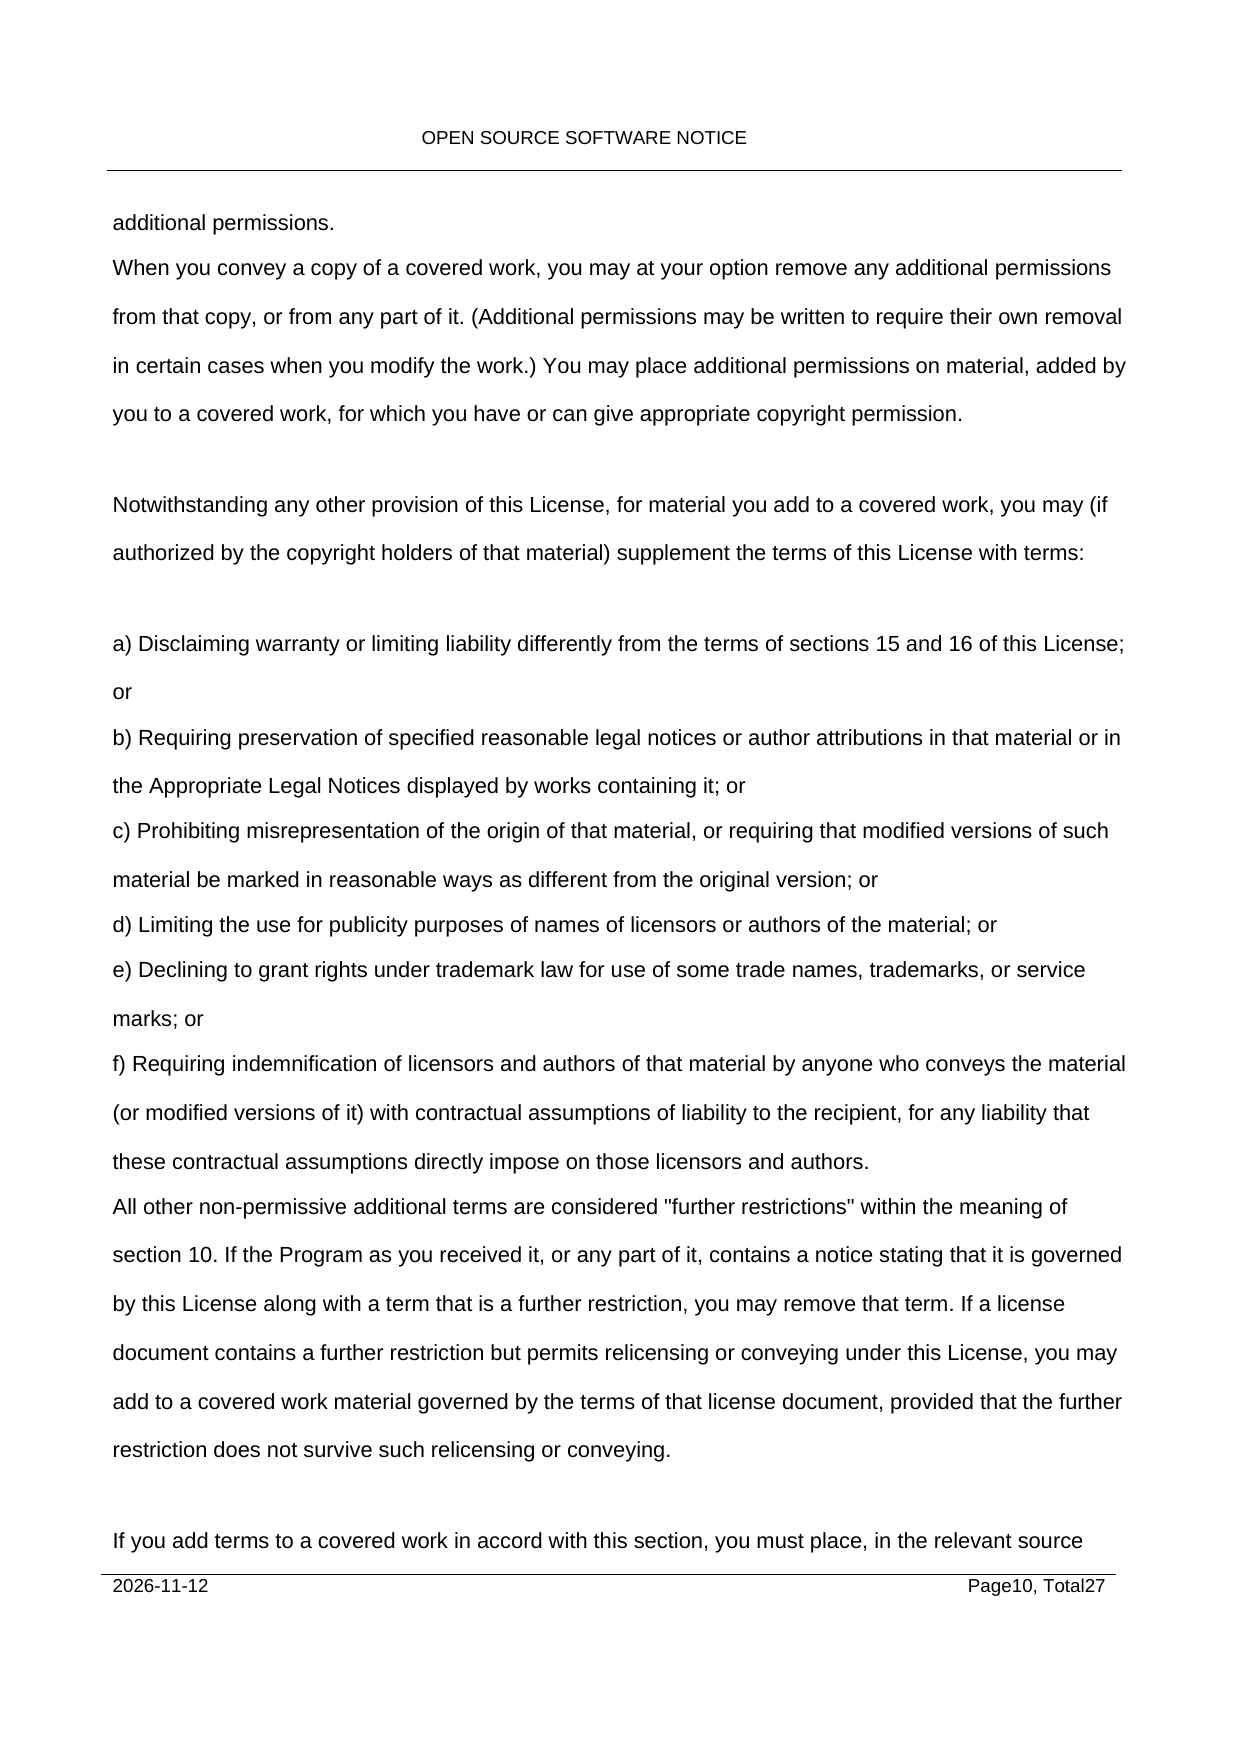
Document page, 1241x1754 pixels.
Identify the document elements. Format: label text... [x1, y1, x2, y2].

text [112, 1524, 1128, 1556]
text All other non-permissive additional terms are considered "further restrictions" within the meaning of section 10. If the Program as you received it, or any part of it, contains a notice stating that it is governed by this License along with a term that is a further restriction, you may remove that term. If a license document contains a further restriction but permits relicensing or conveying under this License, you may add to a covered work material governed by the terms of that license document, provided that the further restriction does not survive such relicensing or conveying. [112, 1190, 1128, 1466]
text d) Limiting the use for publicity purposes of names of licensors or authors of the material; or [112, 908, 1128, 941]
text f) Requiring indemnification of licensors and authors of that material by anyone who conveys the material (or modified versions of it) with contractual assumptions of liability to the recipient, for any liability that these contractual assumptions directly impose on those licensors and authors. [112, 1047, 1128, 1177]
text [112, 206, 1128, 239]
text When you convey a copy of a covered work, you may at your option remove any additional permissions from that copy, or from any part of it. (Additional permissions may be written to require their own removal in certain cases when you modify the work.) You may place additional permissions on material, added by you to a covered work, for which you have or can give appropriate copyright permission. [112, 251, 1128, 430]
text Notwithstanding any other provision of this License, for material you add to a covered work, you may (if authorized by the copyright holders of that material) supplement the terms of this License with terms: [112, 488, 1128, 569]
text b) Requiring preservation of specified reasonable legal notices or author attributions in that material or in the Appropriate Legal Notices displayed by works containing it; or [112, 721, 1128, 802]
text e) Declining to grant rights under trademark law for use of some trade names, trademarks, or service marks; or [112, 953, 1128, 1035]
text a) Disclaiming warranty or limiting liability differently from the terms of sections 15 and 16 of this License; or [112, 627, 1128, 708]
text c) Prohibiting misrepresentation of the origin of that material, or requiring that modified versions of such material be marked in reasonable ways as different from the original version; or [112, 814, 1128, 896]
